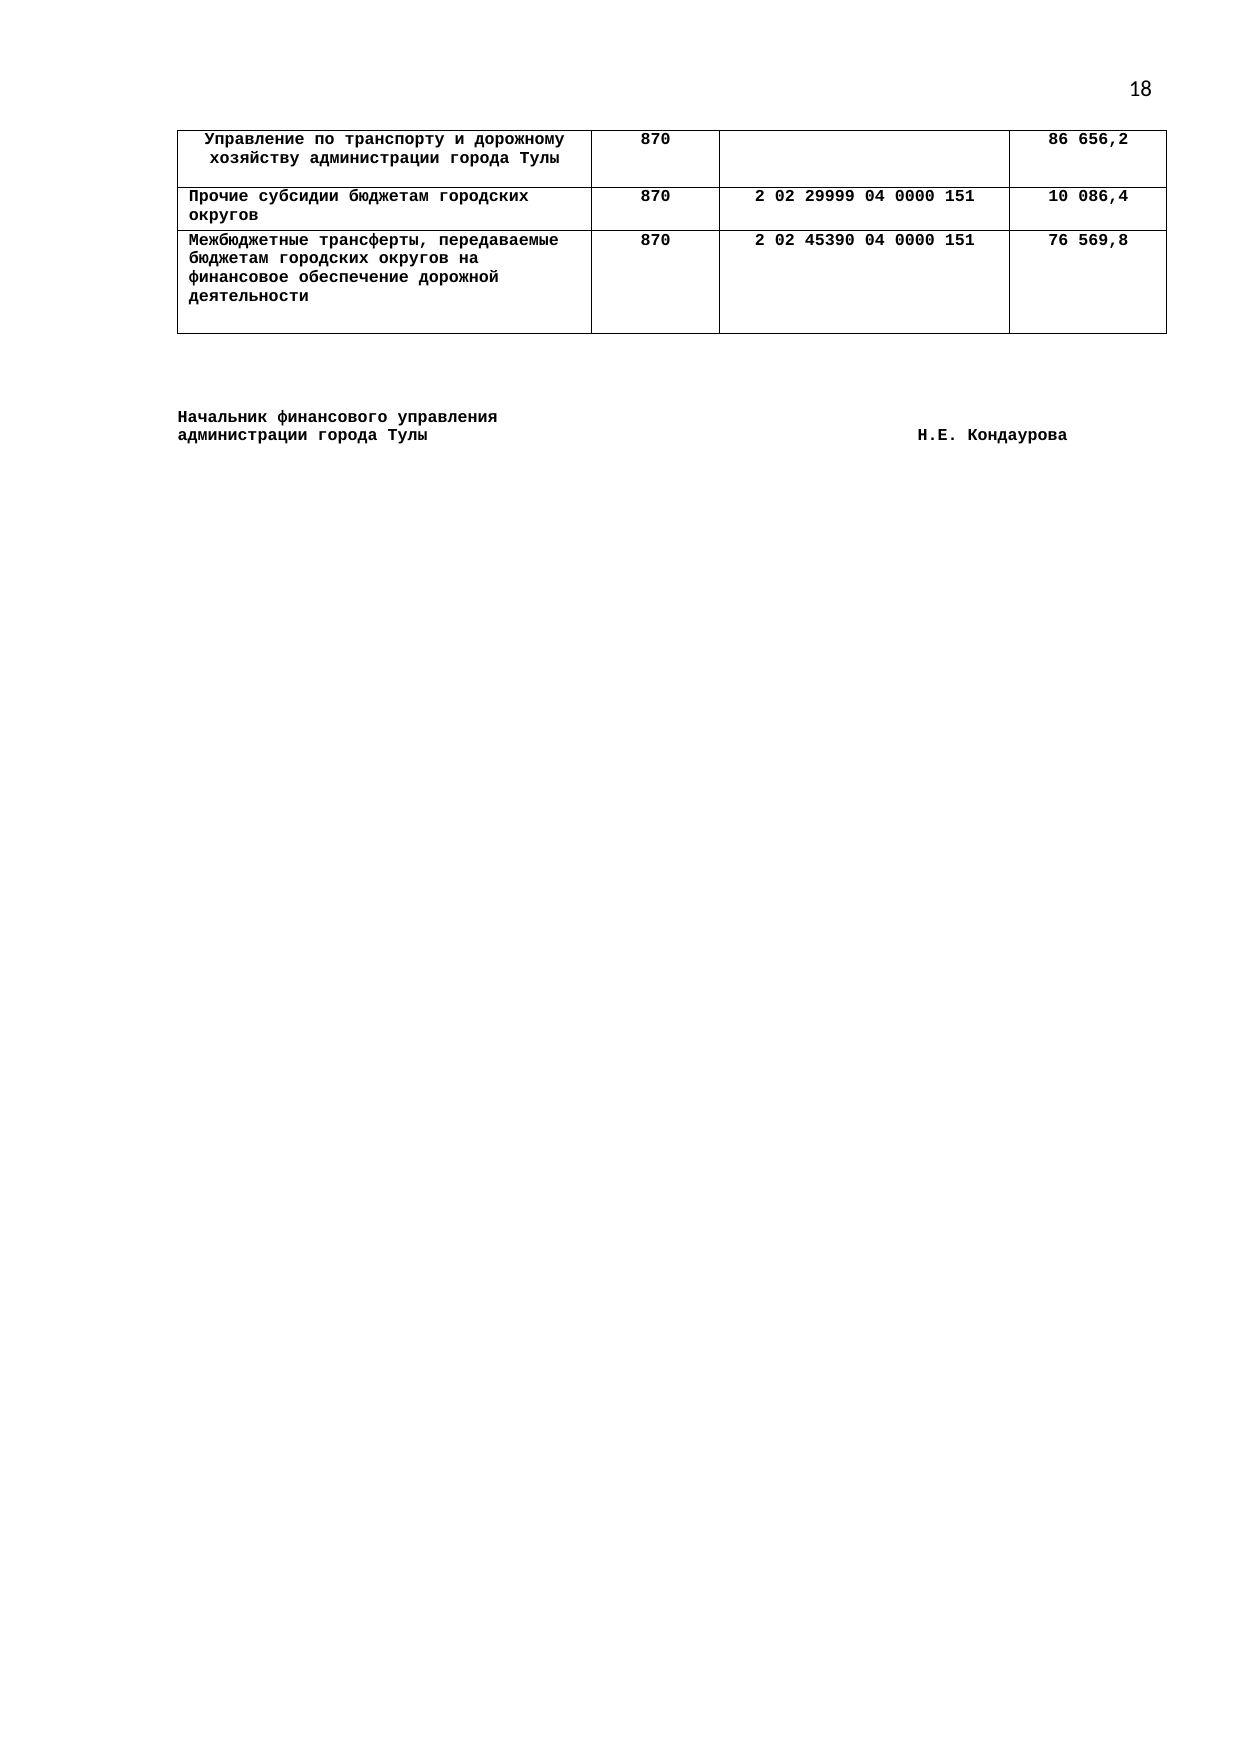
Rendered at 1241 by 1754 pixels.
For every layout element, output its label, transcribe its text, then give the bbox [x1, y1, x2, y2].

table_cell Межбюджетные трансферты, передаваемые бюджетам городских округов на финансовое обеспечение дорожной деятельности [178, 231, 591, 333]
table_cell 870 [592, 231, 719, 333]
table_cell 76 569,8 [1010, 231, 1166, 333]
text администрации города Тулы Н.Е. Кондаурова [177, 427, 1152, 446]
table_cell Прочие субсидии бюджетам городских округов [178, 188, 591, 230]
table_cell 10 086,4 [1010, 188, 1166, 230]
table_cell 870 [592, 188, 719, 230]
table_cell [720, 131, 1009, 187]
text Начальник финансового управления [177, 408, 1152, 427]
table_cell 870 [592, 131, 719, 187]
table_cell 2 02 45390 04 0000 151 [720, 231, 1009, 333]
table_cell Управление по транспорту и дорожному хозяйству администрации города Тулы [178, 131, 591, 187]
table_cell 2 02 29999 04 0000 151 [720, 188, 1009, 230]
table_cell 86 656,2 [1010, 131, 1166, 187]
